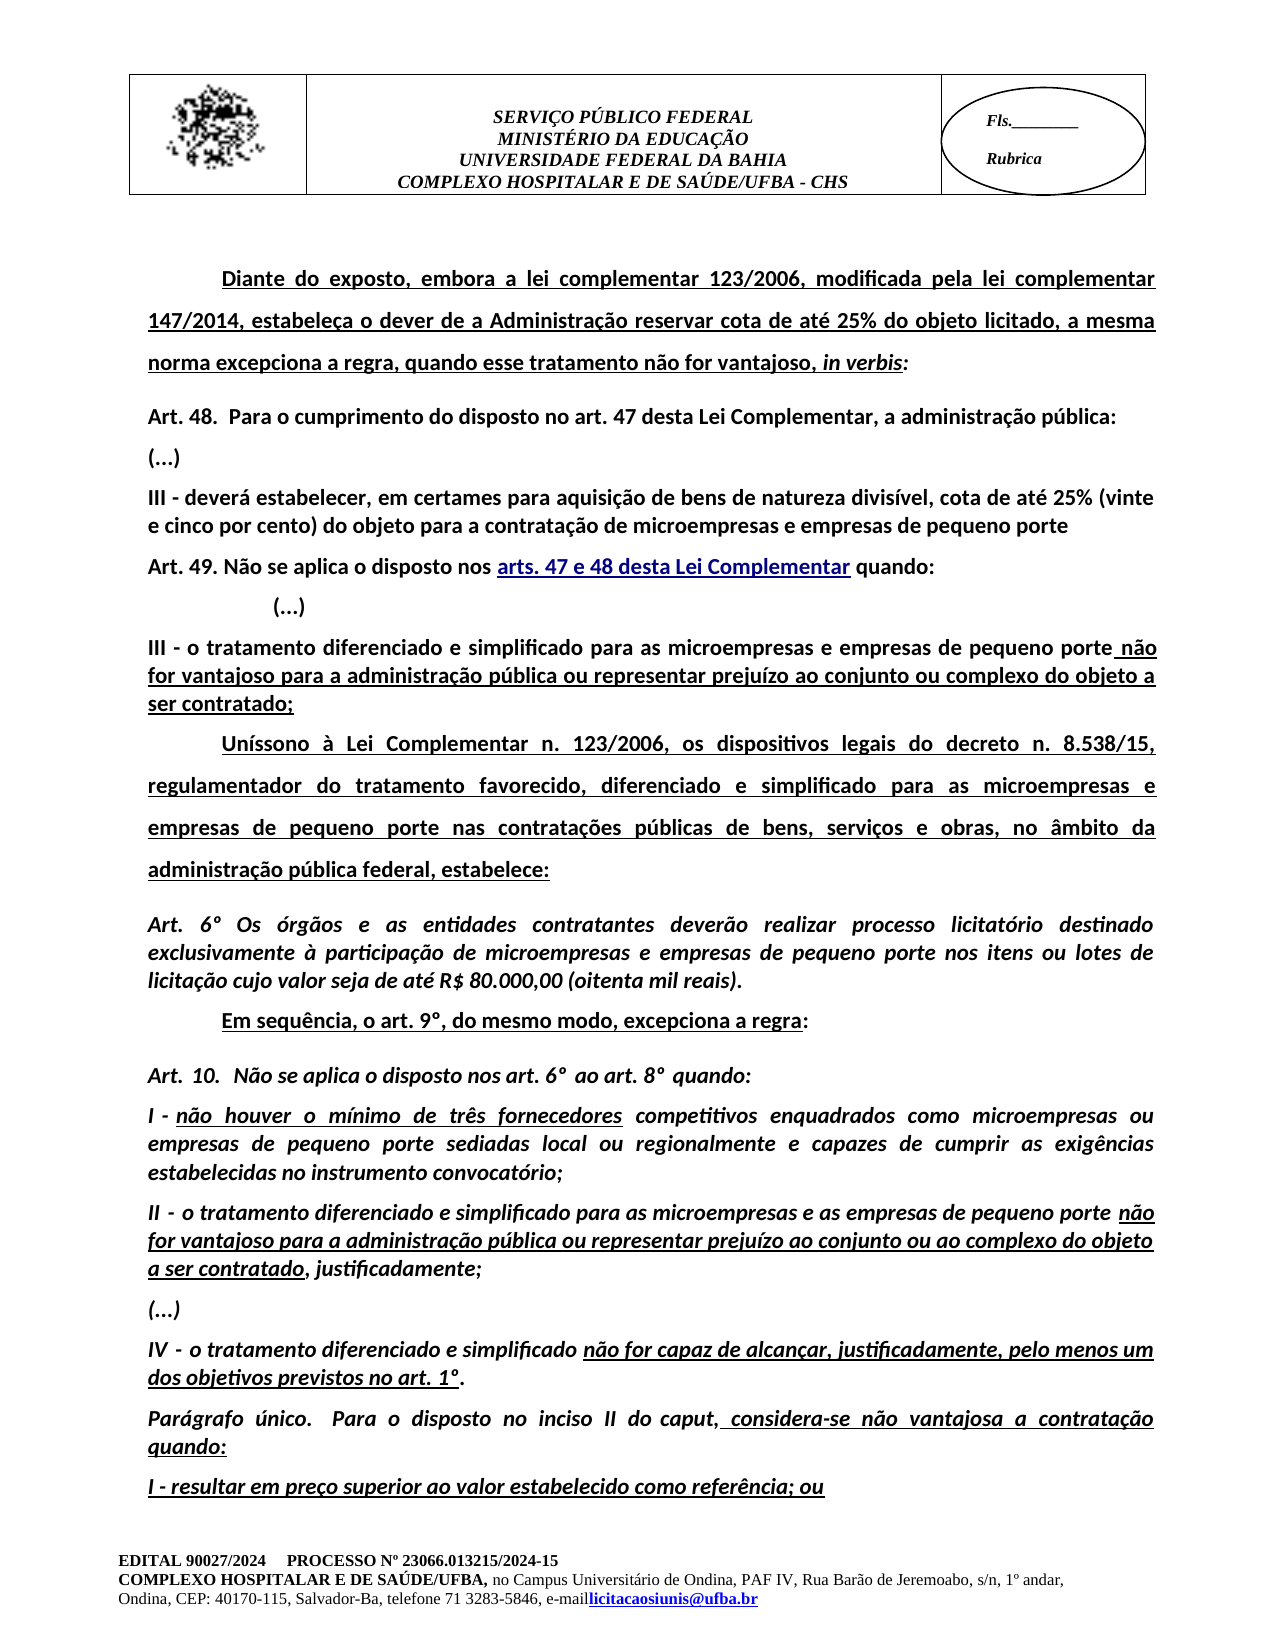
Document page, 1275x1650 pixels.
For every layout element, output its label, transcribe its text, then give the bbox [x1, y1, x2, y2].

text (...) [148, 1295, 1157, 1323]
text I - não houver o mínimo de três fornecedores competitivos enquadrados como microempresas ou empresas de pequeno porte sediadas local ou regionalmente e capazes de cumprir as exigências estabelecidas no instrumento convocatório; [148, 1102, 1157, 1186]
text IV - o tratamento diferenciado e simplificado não for capaz de alcançar, justificadamente, pelo menos um dos objetivos previstos no art. 1º. [148, 1335, 1157, 1391]
text Art. 48. Para o cumprimento do disposto no art. 47 desta Lei Complementar, a administração pública: [148, 402, 1157, 430]
text Art. 6º Os órgãos e as entidades contratantes deverão realizar processo licitatório destinado exclusivamente à participação de microempresas e empresas de pequeno porte nos itens ou lotes de licitação cujo valor seja de até R$ 80.000,00 (oitenta mil reais). [148, 910, 1157, 994]
text Diante do exposto, embora a lei complementar 123/2006, modificada pela lei complementar 147/2014, estabeleça o dever de a Administração reservar cota de até 25% do objeto licitado, a mesma norma excepciona a regra, quando esse tratamento não for vantajoso, in verbis: [148, 334, 1157, 376]
text (...) [148, 443, 1157, 471]
text Art. 49. Não se aplica o disposto nos arts. 47 e 48 desta Lei Complementar quando: [148, 552, 1157, 580]
text (...) [148, 592, 1157, 621]
text II - o tratamento diferenciado e simplificado para as microempresas e as empresas de pequeno porte não for vantajoso para a administração pública ou representar prejuízo ao conjunto ou ao complexo do objeto a ser contratado, justificadamente; [148, 1198, 1157, 1282]
text Art. 10. Não se aplica o disposto nos art. 6º ao art. 8º quando: [148, 1061, 1157, 1089]
text Uníssono à Lei Complementar n. 123/2006, os dispositivos legais do decreto n. 8.538/15, regulamentador do tratamento favorecido, diferenciado e simplificado para as microempresas e empresas de pequeno porte nas contratações públicas de bens, serviços e obras, no âmbito da administração pública federal, estabelece: [148, 797, 1157, 883]
text III - o tratamento diferenciado e simplificado para as microempresas e empresas de pequeno porte não for vantajoso para a administração pública ou representar prejuízo ao conjunto ou complexo do objeto a ser contratado; [148, 633, 1157, 717]
text Em sequência, o art. 9º, do mesmo modo, excepciona a regra: [148, 1007, 1157, 1034]
text Parágrafo único. Para o disposto no inciso II do caput, considera-se não vantajosa a contratação quando: [148, 1404, 1157, 1460]
text III - deverá estabelecer, em certames para aquisição de bens de natureza divisível, cota de até 25% (vinte e cinco por cento) do objeto para a contratação de microempresas e empresas de pequeno porte [148, 483, 1157, 539]
text Diante do exposto, embora a lei complementar 123/2006, modificada pela lei complementar 147/2014, estabeleça o dever de a Administração reservar cota de até 25% do objeto licitado, a mesma norma excepciona a regra, quando esse tratamento não for vantajoso, in verbis: [148, 264, 1157, 306]
text I - resultar em preço superior ao valor estabelecido como referência; ou [148, 1472, 1157, 1500]
text Uníssono à Lei Complementar n. 123/2006, os dispositivos legais do decreto n. 8.538/15, regulamentador do tratamento favorecido, diferenciado e simplificado para as microempresas e empresas de pequeno porte nas contratações públicas de bens, serviços e obras, no âmbito da administração pública federal, estabelece: [148, 729, 1157, 796]
